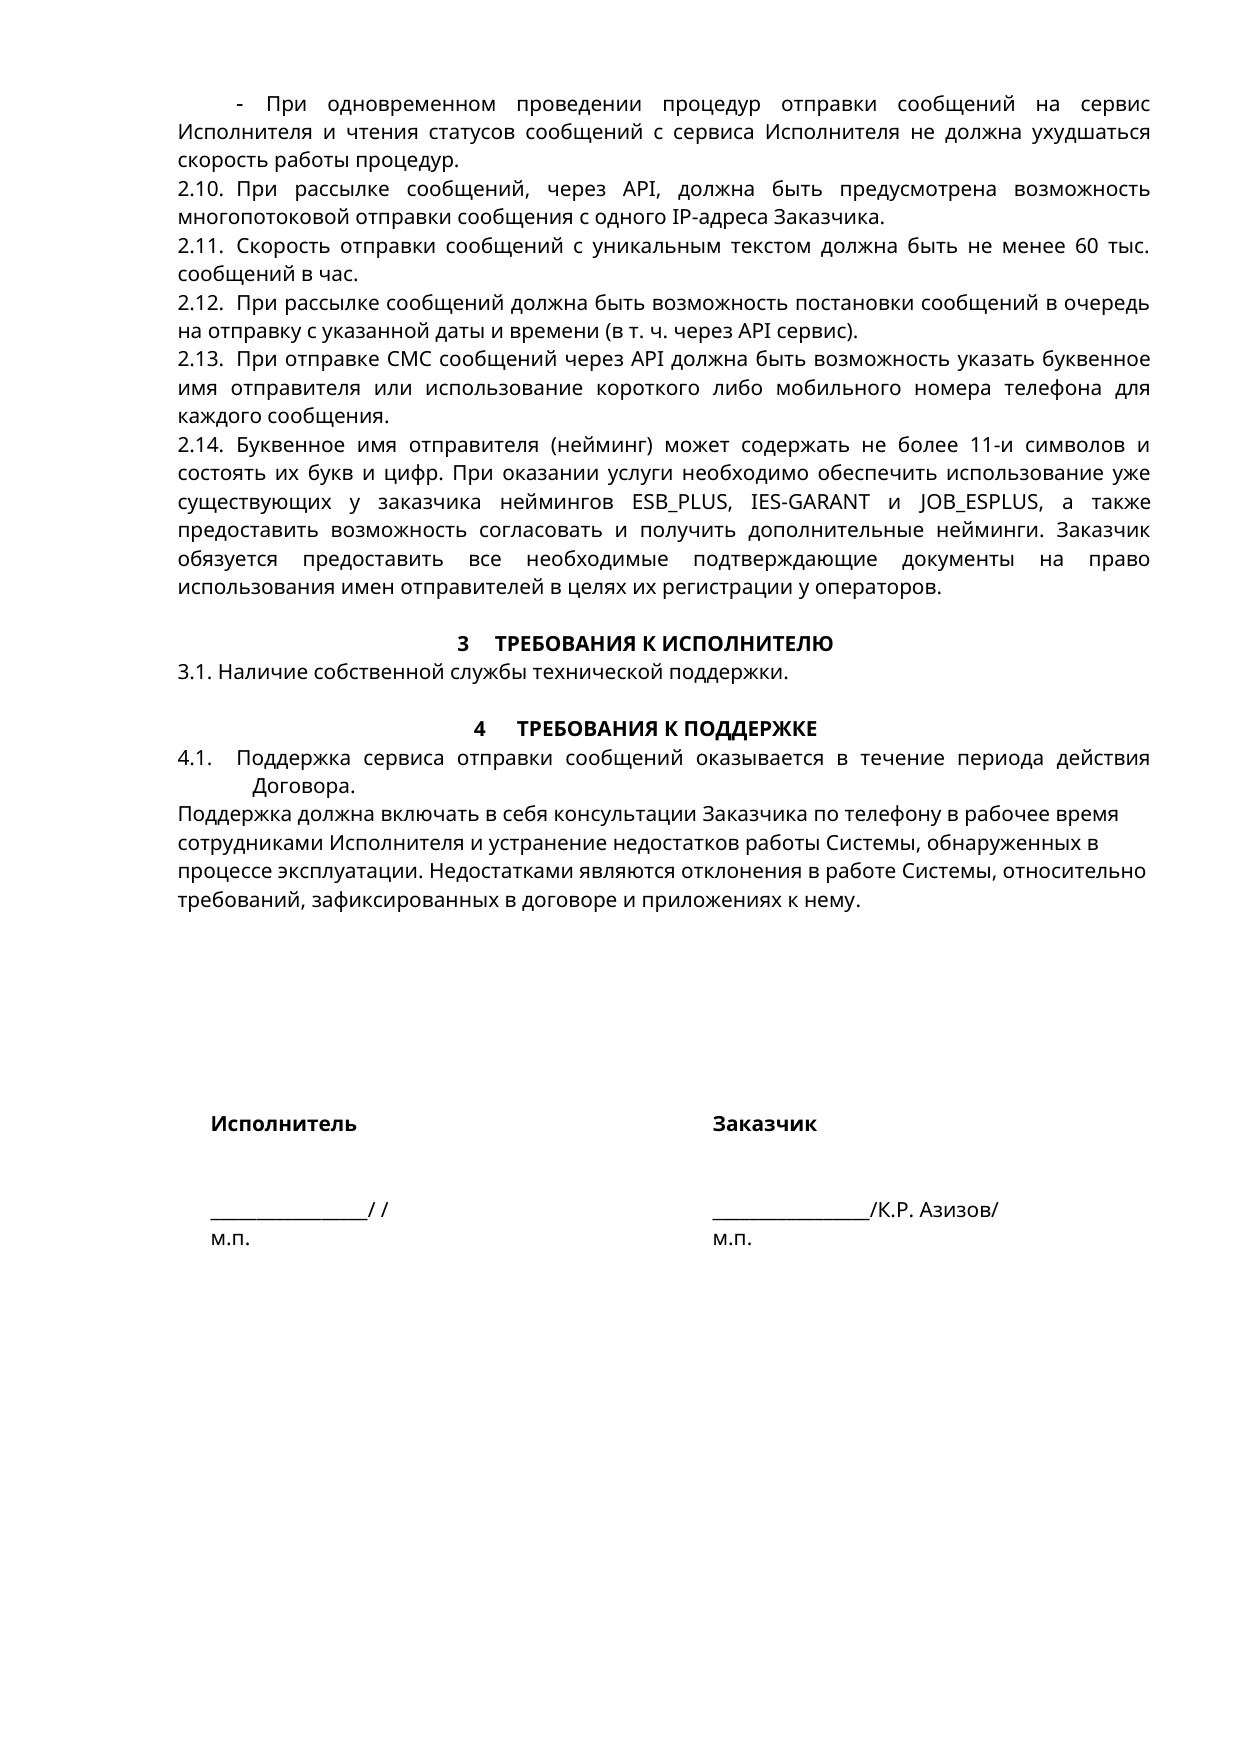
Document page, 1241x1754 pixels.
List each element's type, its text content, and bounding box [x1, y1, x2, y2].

text 3.1. Наличие собственной службы технической поддержки. [177, 657, 1152, 686]
table_header Исполнитель _________________/ / м.п. [199, 1109, 701, 1252]
list Буквенное имя отправителя (нейминг) может содержать не более 11-и символов и состоять их букв и цифр. При оказании услуги необходимо обеспечить использование уже существующих у заказчика неймингов ESB_PLUS, IES-GARANT и JOB_ESPLUS, а также предоставить возможность согласовать и получить дополнительные нейминги. Заказчик обязуется предоставить все необходимые подтверждающие документы на право использования имен отправителей в целях их регистрации у операторов. [177, 430, 1152, 601]
table_header Заказчик _________________/К.Р. Азизов/ м.п. [701, 1109, 1129, 1252]
subtitle ТРЕБОВАНИЯ К ИСПОЛНИТЕЛЮ [177, 629, 1114, 657]
list При рассылке сообщений должна быть возможность постановки сообщений в очередь на отправку с указанной даты и времени (в т. ч. через API сервис). [177, 288, 1152, 344]
text Поддержка должна включать в себя консультации Заказчика по телефону в рабочее время сотрудниками Исполнителя и устранение недостатков работы Системы, обнаруженных в процессе эксплуатации. Недостатками являются отклонения в работе Системы, относительно требований, зафиксированных в договоре и приложениях к нему. [177, 799, 1152, 913]
list При отправке СМС сообщений через API должна быть возможность указать буквенное имя отправителя или использование короткого либо мобильного номера телефона для каждого сообщения. [177, 344, 1152, 430]
list Поддержка сервиса отправки сообщений оказывается в течение периода действия Договора. [177, 743, 1152, 799]
list При рассылке сообщений, через API, должна быть предусмотрена возможность многопотоковой отправки сообщения с одного IP-адреса Заказчика. [177, 174, 1152, 231]
list Скорость отправки сообщений с уникальным текстом должна быть не менее 60 тыс. сообщений в час. [177, 231, 1152, 288]
subtitle ТРЕБОВАНИЯ К ПОДДЕРЖКЕ [177, 714, 1114, 743]
list При одновременном проведении процедур отправки сообщений на сервис Исполнителя и чтения статусов сообщений с сервиса Исполнителя не должна ухудшаться скорость работы процедур. [177, 89, 1152, 174]
